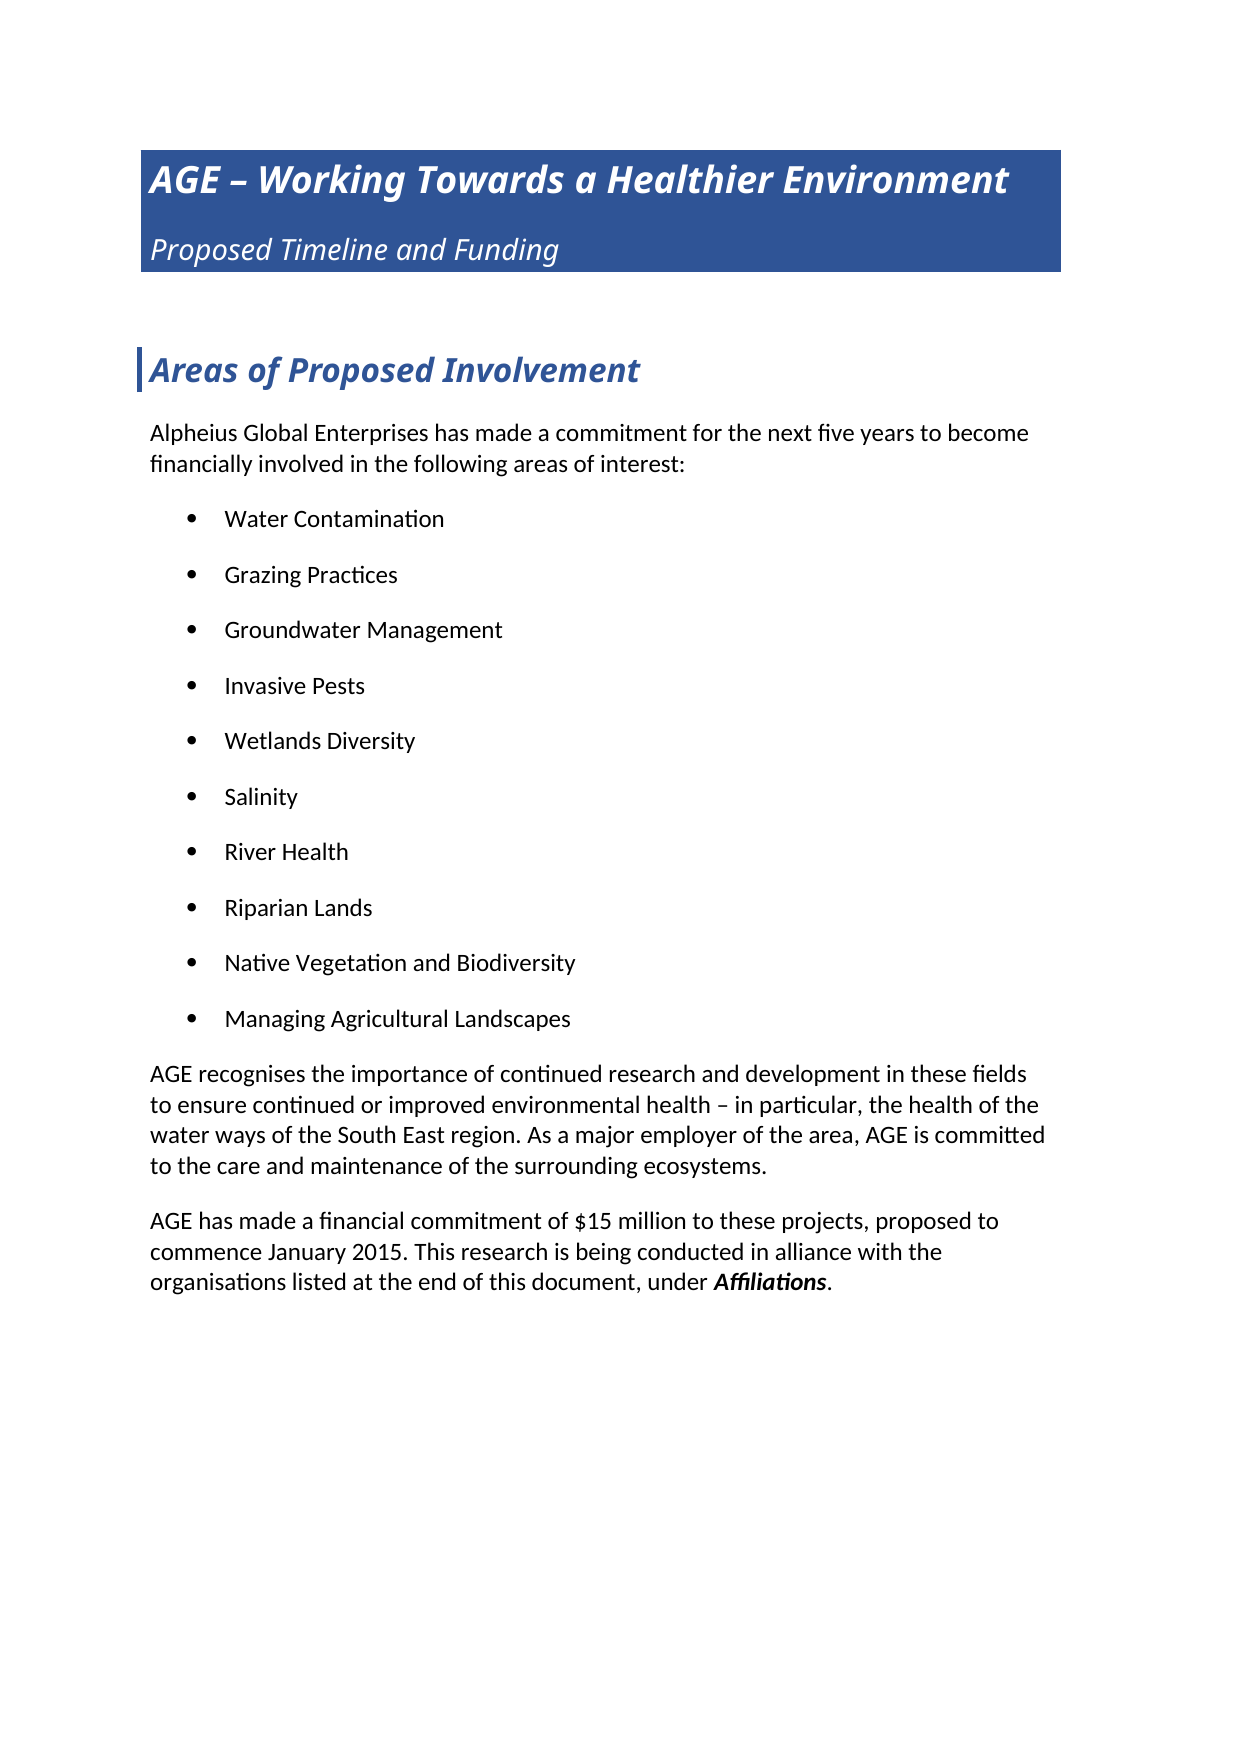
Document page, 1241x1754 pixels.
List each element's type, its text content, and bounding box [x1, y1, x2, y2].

list Water Contamination [187, 503, 1051, 534]
list Wetlands Diversity [187, 725, 1051, 756]
list Riparian Lands [187, 892, 1051, 922]
text AGE recognises the importance of continued research and development in these fields to ensure continued or improved environmental health – in particular, the health of the water ways of the South East region. As a major employer of the area, AGE is committed to the care and maintenance of the surrounding ecosystems. [150, 1058, 1051, 1181]
subtitle Areas of Proposed Involvement [142, 347, 1051, 392]
list Grazing Practices [187, 559, 1051, 589]
text AGE has made a financial commitment of $15 million to these projects, proposed to commence January 2015. This research is being conducted in alliance with the organisations listed at the end of this document, under Affiliations. [150, 1206, 1051, 1297]
list Managing Agricultural Landscapes [187, 1003, 1051, 1033]
list River Health [187, 836, 1051, 867]
list Invasive Pests [187, 670, 1051, 700]
text Alpheius Global Enterprises has made a commitment for the next five years to become financially involved in the following areas of interest: [150, 417, 1051, 478]
title AGE – Working Towards a Healthier Environment [142, 151, 1059, 204]
list Groundwater Management [187, 614, 1051, 645]
list Native Vegetation and Biodiversity [187, 947, 1051, 978]
list Salinity [187, 781, 1051, 811]
title Proposed Timeline and Funding [142, 226, 1059, 271]
